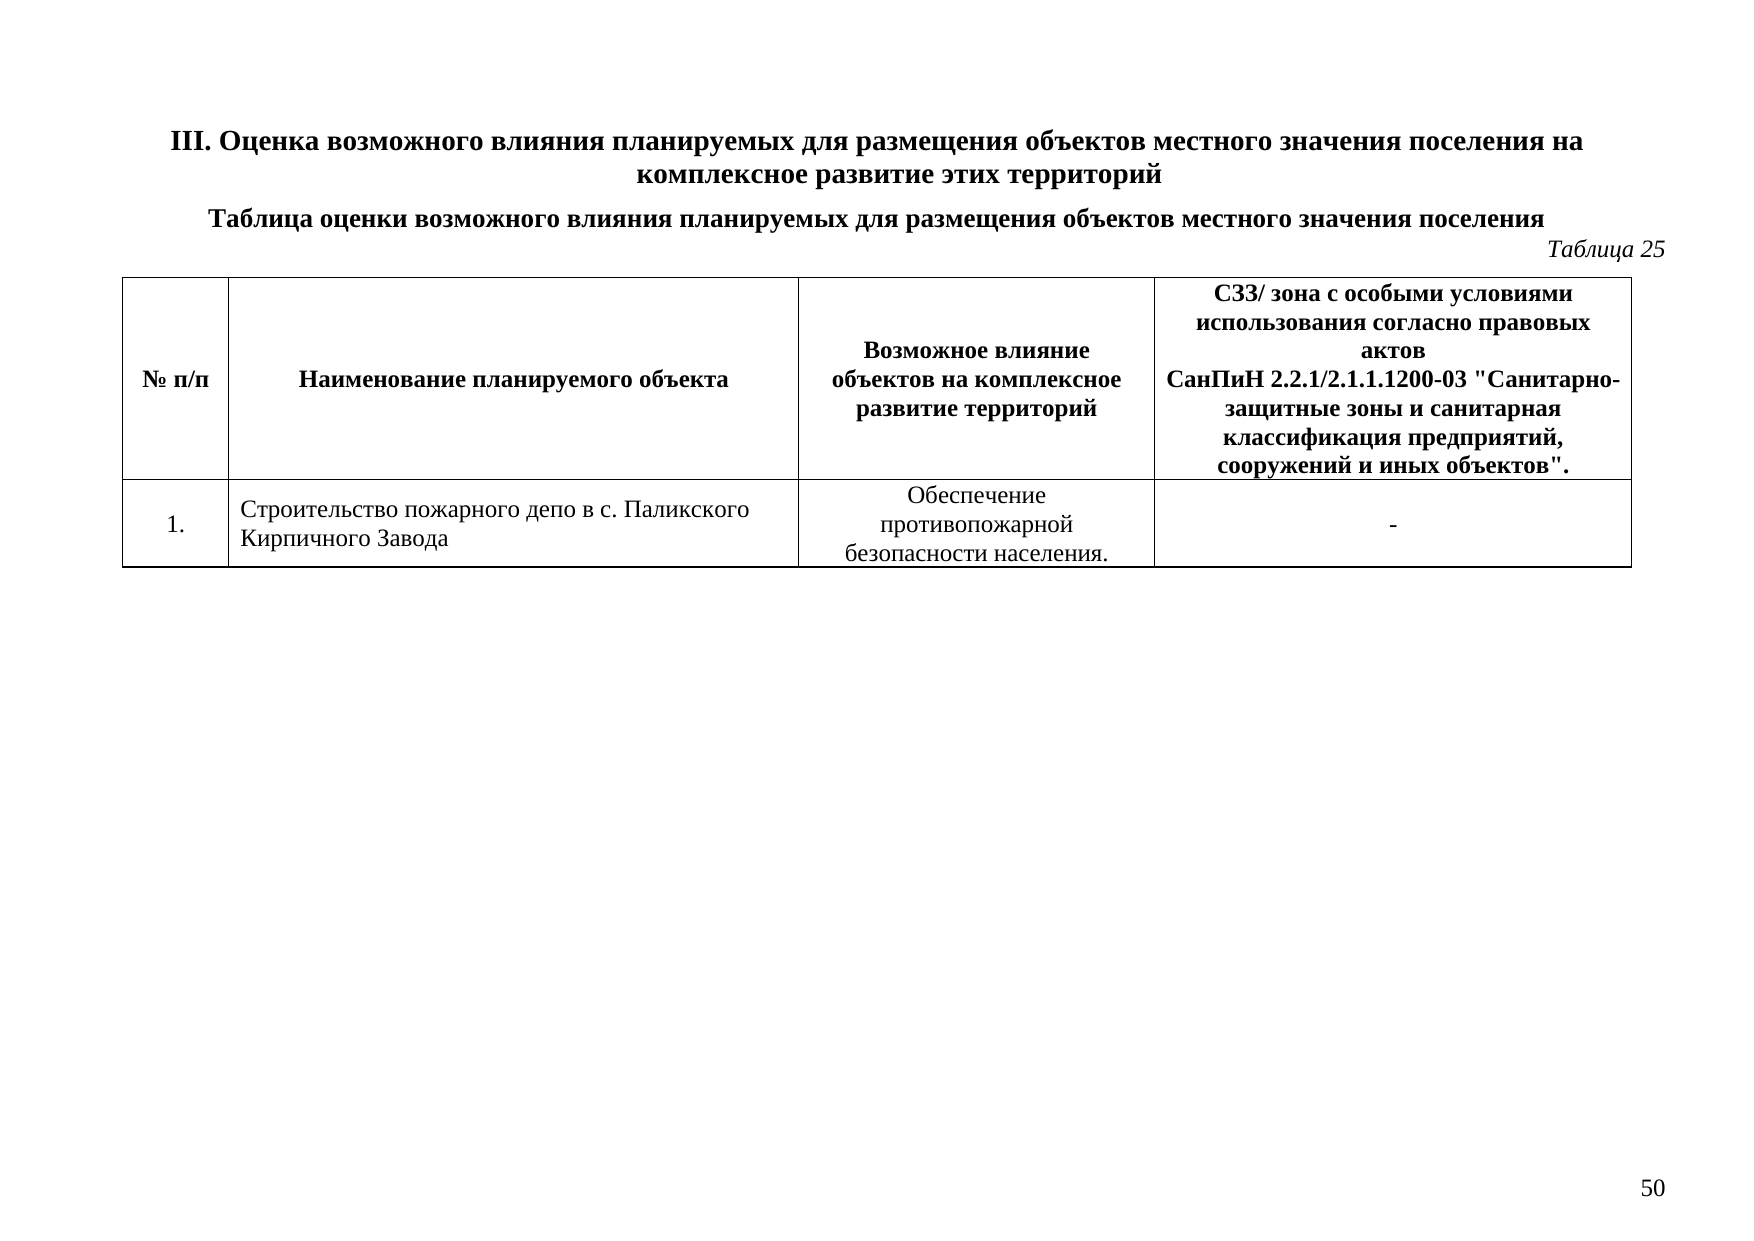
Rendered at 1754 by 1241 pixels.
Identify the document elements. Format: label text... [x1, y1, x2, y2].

table_header СЗЗ/ зона с особыми условиями использования согласно правовых актов СанПиН 2.2.1/2.1.1.1200-03 "Санитарно-защитные зоны и санитарная классификация предприятий, сооружений и иных объектов". [1155, 278, 1631, 479]
subtitle III. Оценка возможного влияния планируемых для размещения объектов местного значения поселения на комплексное развитие этих территорий [89, 123, 1665, 190]
table_header № п/п [123, 278, 228, 479]
table_cell Обеспечение противопожарной безопасности населения. [799, 480, 1154, 566]
table_header Возможное влияние объектов на комплексное развитие территорий [799, 278, 1154, 479]
table_cell 1. [123, 480, 228, 566]
table_header Наименование планируемого объекта [229, 278, 798, 479]
text Таблица оценки возможного влияния планируемых для размещения объектов местного значения поселения [89, 202, 1665, 234]
text Таблица 25 [89, 234, 1665, 262]
table_cell Строительство пожарного депо в с. Паликского Кирпичного Завода [229, 480, 798, 566]
table_cell - [1155, 480, 1631, 566]
